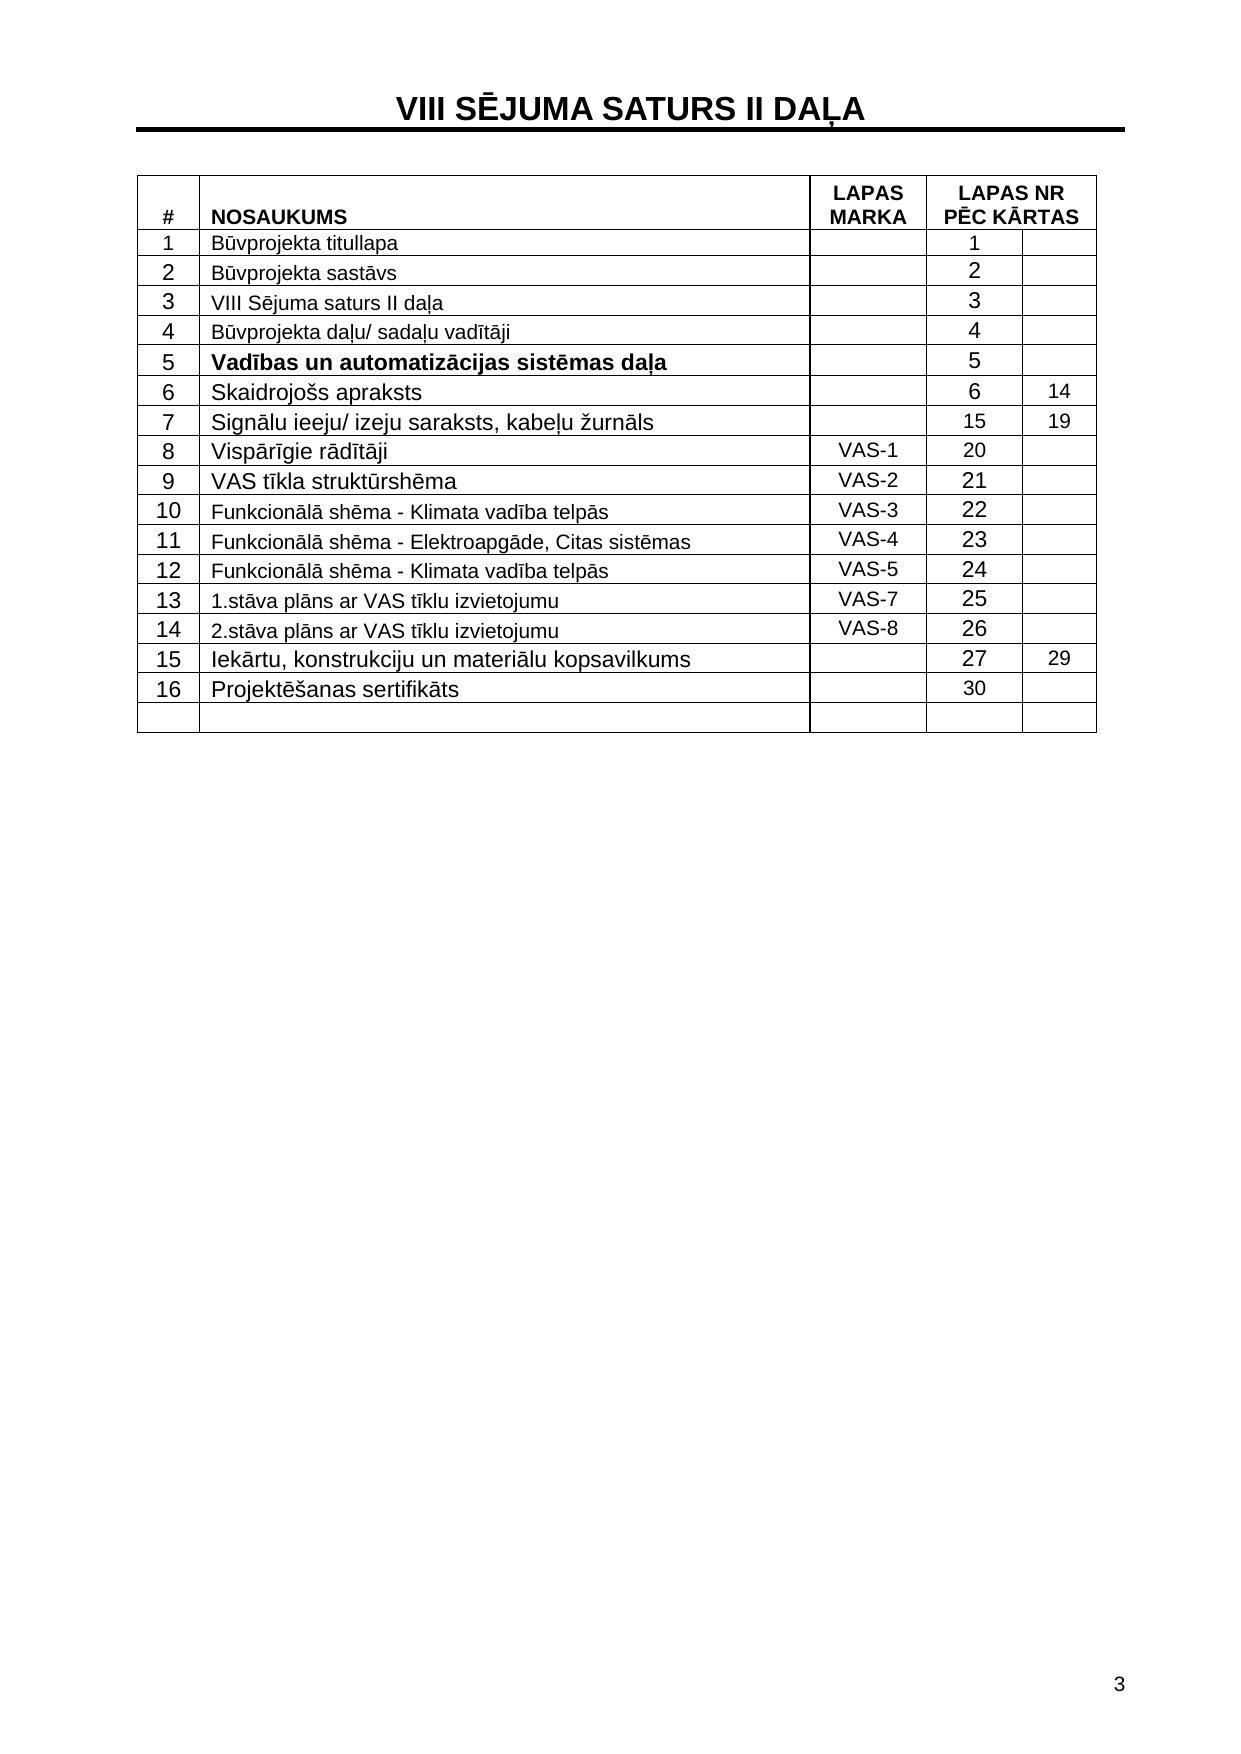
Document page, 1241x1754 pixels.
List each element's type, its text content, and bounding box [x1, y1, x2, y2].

table_cell [811, 644, 926, 672]
table_cell [811, 256, 926, 285]
table_cell 8 [138, 436, 199, 464]
table_cell Projektēšanas sertifikāts [200, 673, 809, 702]
table_cell Funkcionālā shēma - Klimata vadība telpās [200, 495, 809, 524]
table_cell [1023, 436, 1096, 464]
table_header # [138, 176, 199, 228]
table_cell 6 [927, 376, 1022, 405]
table_cell 15 [927, 406, 1022, 435]
table_cell VIII Sējuma saturs II daļa [200, 286, 809, 314]
table_cell 14 [138, 614, 199, 643]
table_cell 5 [927, 345, 1022, 375]
table_cell VAS-3 [811, 495, 926, 524]
table_cell Būvprojekta titullapa [200, 230, 809, 255]
table_cell VAS-1 [811, 436, 926, 464]
table_cell [811, 316, 926, 344]
table_cell 2 [138, 256, 199, 285]
table_cell 9 [138, 466, 199, 494]
table_cell 13 [138, 584, 199, 613]
table_cell 6 [138, 376, 199, 405]
table_cell 30 [927, 673, 1022, 702]
table_cell Vadības un automatizācijas sistēmas daļa [200, 345, 809, 375]
table_cell Vispārīgie rādītāji [200, 436, 809, 464]
table_cell [1023, 584, 1096, 613]
table_cell VAS-7 [811, 584, 926, 613]
table_cell 19 [1023, 406, 1096, 435]
table_cell [811, 376, 926, 405]
table_header LAPAS MARKA [811, 176, 926, 228]
table_cell 12 [138, 555, 199, 583]
table_cell Skaidrojošs apraksts [200, 376, 809, 405]
table_cell 1 [927, 230, 1022, 255]
table_cell 2 [927, 256, 1022, 285]
table_cell [1023, 230, 1096, 255]
table_cell [811, 286, 926, 314]
table_cell 29 [1023, 644, 1096, 672]
table_cell 27 [927, 644, 1022, 672]
table_cell Funkcionālā shēma - Klimata vadība telpās [200, 555, 809, 583]
table_cell Būvprojekta daļu/ sadaļu vadītāji [200, 316, 809, 344]
table_cell 20 [927, 436, 1022, 464]
table_cell [811, 345, 926, 375]
table_cell [1023, 555, 1096, 583]
table_cell [927, 703, 1022, 732]
table_cell [1023, 495, 1096, 524]
table_cell VAS tīkla struktūrshēma [200, 466, 809, 494]
table_cell [811, 406, 926, 435]
table_cell 4 [927, 316, 1022, 344]
table_cell Signālu ieeju/ izeju saraksts, kabeļu žurnāls [200, 406, 809, 435]
table_cell 7 [138, 406, 199, 435]
table_cell [1023, 256, 1096, 285]
table_cell Būvprojekta sastāvs [200, 256, 809, 285]
table_cell [1023, 316, 1096, 344]
table_cell [1023, 466, 1096, 494]
table_cell 16 [138, 673, 199, 702]
table_cell [1023, 345, 1096, 375]
table_cell [1023, 703, 1096, 732]
text VIII SĒJUMA SATURS II DAĻA [136, 89, 1125, 127]
table_cell 1.stāva plāns ar VAS tīklu izvietojumu [200, 584, 809, 613]
table_cell 25 [927, 584, 1022, 613]
table_cell 22 [927, 495, 1022, 524]
table_cell 3 [927, 286, 1022, 314]
table_cell 15 [138, 644, 199, 672]
table_cell VAS-5 [811, 555, 926, 583]
table_cell 14 [1023, 376, 1096, 405]
table_cell 2.stāva plāns ar VAS tīklu izvietojumu [200, 614, 809, 643]
table_header LAPAS NR PĒC KĀRTAS [927, 176, 1096, 228]
table_cell Iekārtu, konstrukciju un materiālu kopsavilkums [200, 644, 809, 672]
table_cell [1023, 286, 1096, 314]
table_cell [811, 673, 926, 702]
table_cell 23 [927, 525, 1022, 553]
table_cell Funkcionālā shēma - Elektroapgāde, Citas sistēmas [200, 525, 809, 553]
table_cell 1 [138, 230, 199, 255]
table_cell 24 [927, 555, 1022, 583]
table_cell 4 [138, 316, 199, 344]
table_cell [1023, 673, 1096, 702]
table_cell [811, 230, 926, 255]
table_cell [811, 703, 926, 732]
table_cell [200, 703, 809, 732]
table_cell [1023, 525, 1096, 553]
table_cell VAS-2 [811, 466, 926, 494]
table_cell 3 [138, 286, 199, 314]
table_cell 11 [138, 525, 199, 553]
table_cell [138, 703, 199, 732]
table_cell VAS-4 [811, 525, 926, 553]
table_header NOSAUKUMS [200, 176, 809, 228]
table_cell 10 [138, 495, 199, 524]
table_cell VAS-8 [811, 614, 926, 643]
table_cell 5 [138, 345, 199, 375]
table_cell 26 [927, 614, 1022, 643]
table_cell 21 [927, 466, 1022, 494]
table_cell [1023, 614, 1096, 643]
